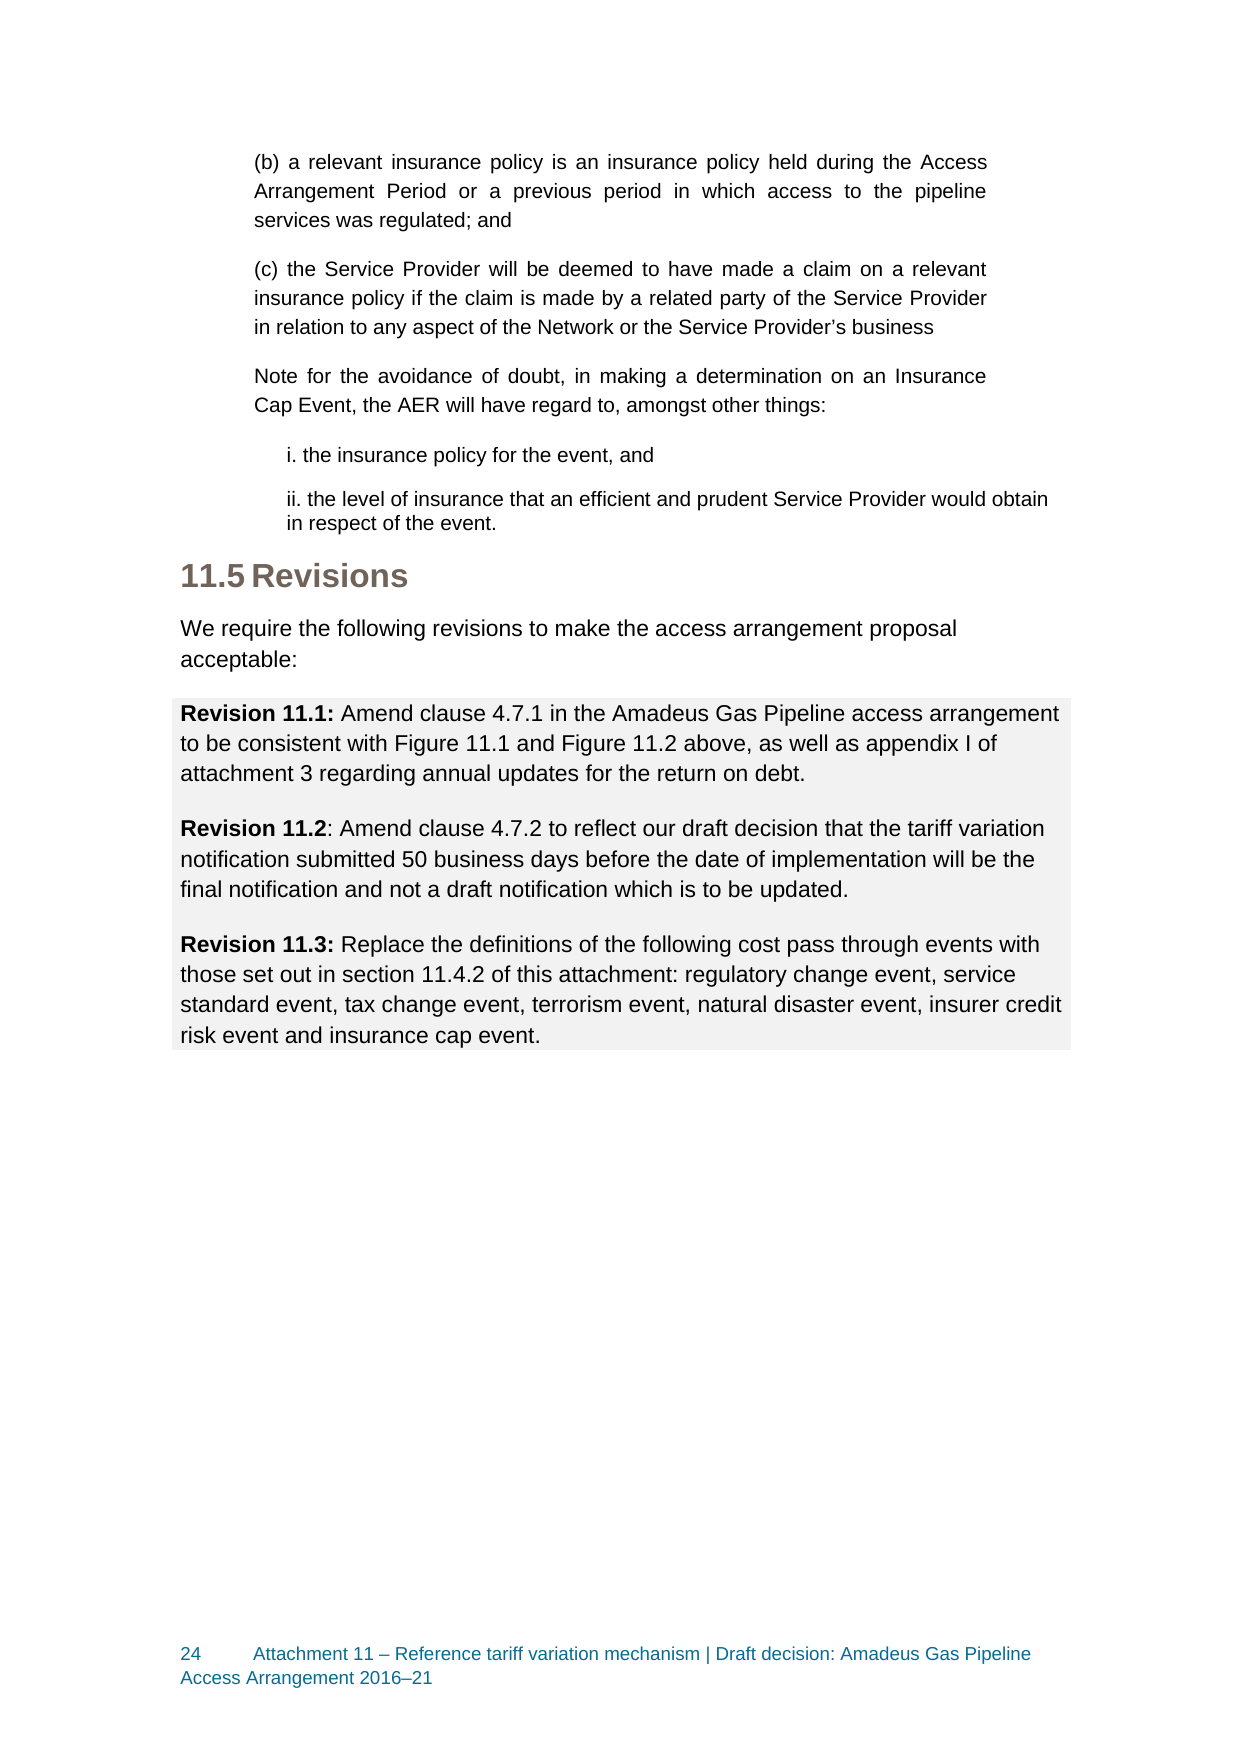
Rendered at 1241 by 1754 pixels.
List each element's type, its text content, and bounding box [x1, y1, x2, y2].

text We require the following revisions to make the access arrangement proposal acceptable: [180, 615, 1063, 672]
text i. the insurance policy for the event, and [286, 442, 1063, 466]
text (c) the Service Provider will be deemed to have made a claim on a relevant insurance policy if the claim is made by a related party of the Service Provider in relation to any aspect of the Network or the Service Provider’s business [254, 257, 988, 338]
text Revision 11.1: Amend clause 4.7.1 in the Amadeus Gas Pipeline access arrangement to be consistent with figure 11.1 and figure 11.2 above, as well as appendix I of attachment 3 regarding annual updates for the return on debt. [172, 698, 1071, 786]
picture [296, 1646, 300, 1660]
text (b) a relevant insurance policy is an insurance policy held during the Access Arrangement Period or a previous period in which access to the pipeline services was regulated; and [254, 150, 988, 231]
text ii. the level of insurance that an efficient and prudent Service Provider would obtain in respect of the event. [286, 487, 1063, 535]
picture [853, 1650, 857, 1660]
picture [269, 1650, 273, 1660]
subtitle Revisions [180, 556, 1063, 594]
text Revision 11.2: Amend clause 4.7.2 to reflect our draft decision that the tariff variation notification submitted 50 business days before the date of implementation will be the final notification and not a draft notification which is to be updated. [172, 812, 1071, 902]
picture [717, 1647, 723, 1658]
text Revision 11.3: Replace the definitions of the following cost pass through events with those set out in section 11.4.2 of this attachment: regulatory change event, service standard event, tax change event, terrorism event, natural disaster event, insurer credit risk event and insurance cap event. [172, 928, 1071, 1050]
text Note for the avoidance of doubt, in making a determination on an Insurance Cap Event, the AER will have regard to, amongst other things: [254, 364, 988, 417]
